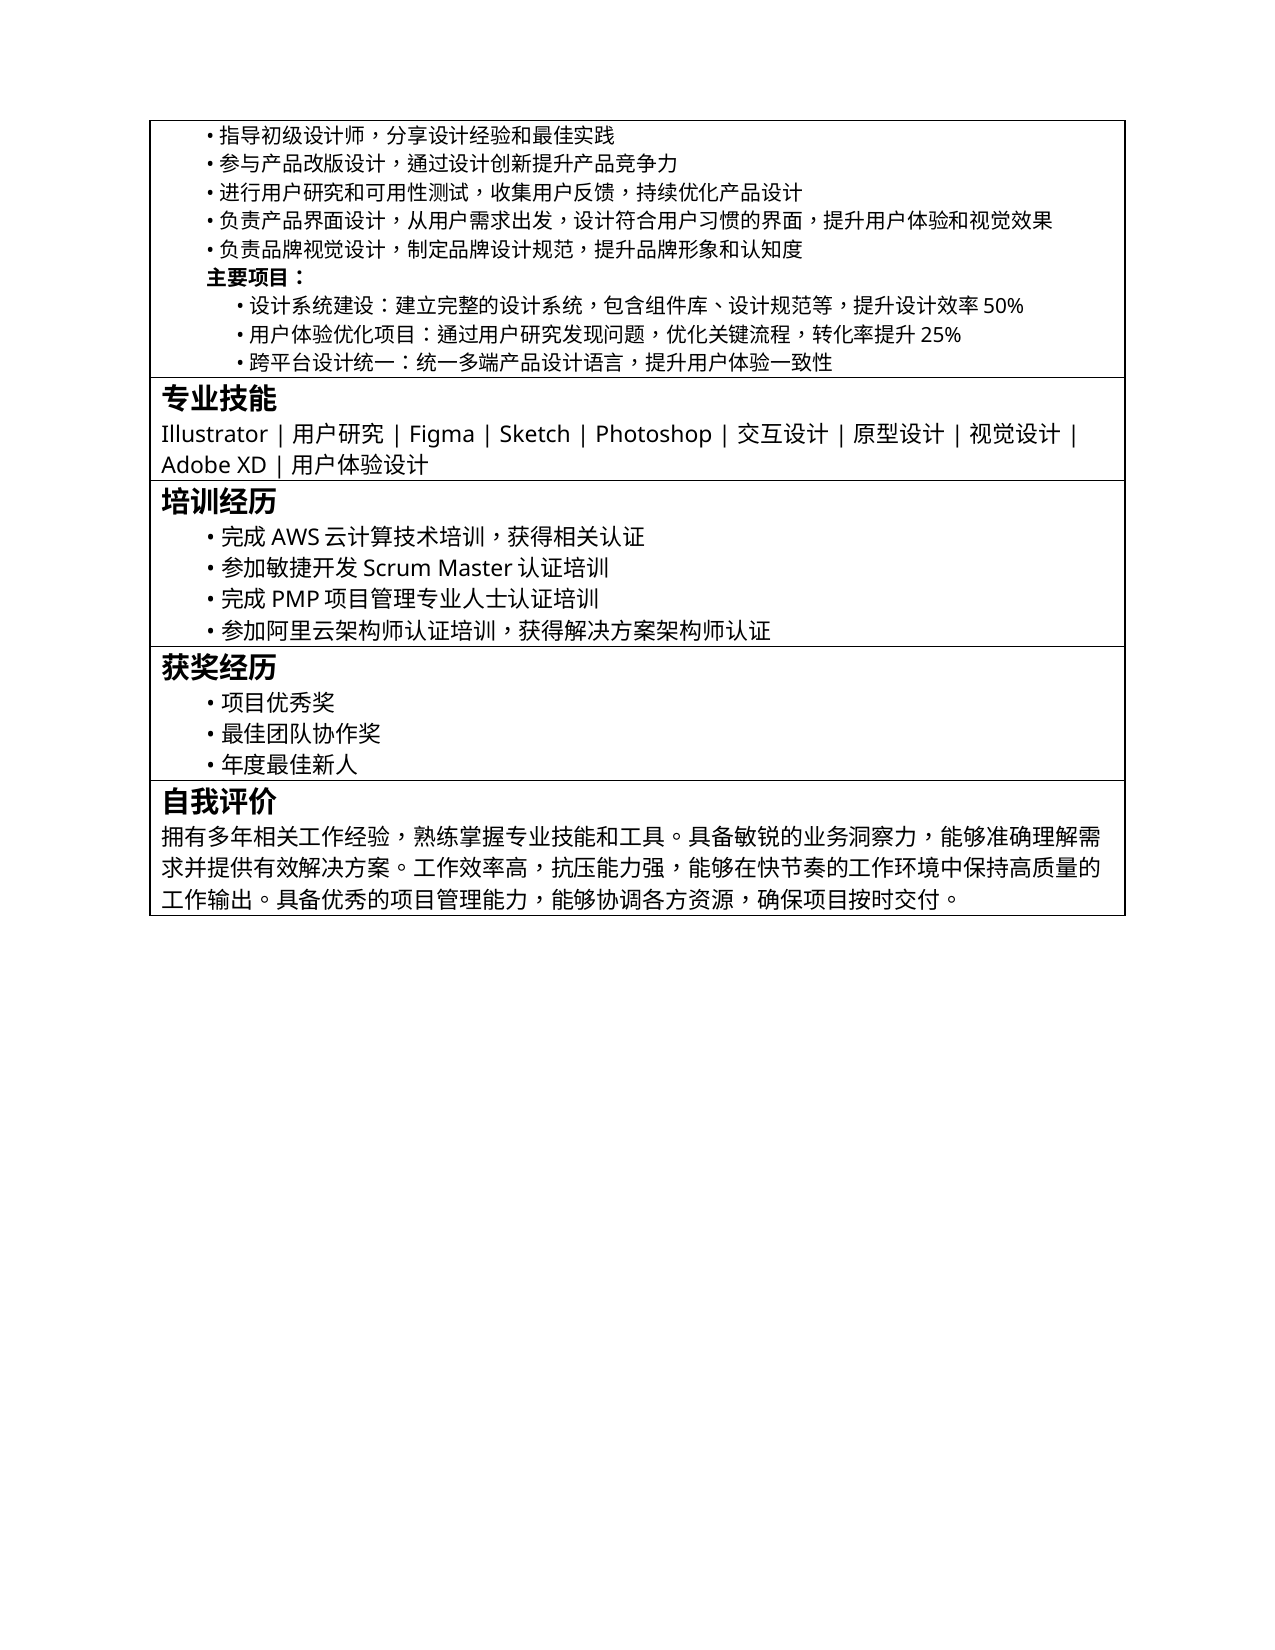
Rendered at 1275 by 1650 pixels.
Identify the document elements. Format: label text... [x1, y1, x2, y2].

table_cell 培训经历 • 完成AWS云计算技术培训，获得相关认证 • 参加敏捷开发Scrum Master认证培训 • 完成PMP项目管理专业人士认证培训 • 参加阿里云架构师认证培训，获得解决方案架构师认证 [151, 481, 1124, 646]
table_cell 自我评价 拥有多年相关工作经验，熟练掌握专业技能和工具。具备敏锐的业务洞察力，能够准确理解需求并提供有效解决方案。工作效率高，抗压能力强，能够在快节奏的工作环境中保持高质量的工作输出。具备优秀的项目管理能力，能够协调各方资源，确保项目按时交付。 [151, 781, 1124, 915]
table_cell 获奖经历 • 项目优秀奖 • 最佳团队协作奖 • 年度最佳新人 [151, 647, 1124, 780]
table_cell 专业技能 Illustrator | 用户研究 | Figma | Sketch | Photoshop | 交互设计 | 原型设计 | 视觉设计 | Adobe XD | 用户体验设计 [151, 378, 1124, 480]
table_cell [151, 121, 1124, 377]
